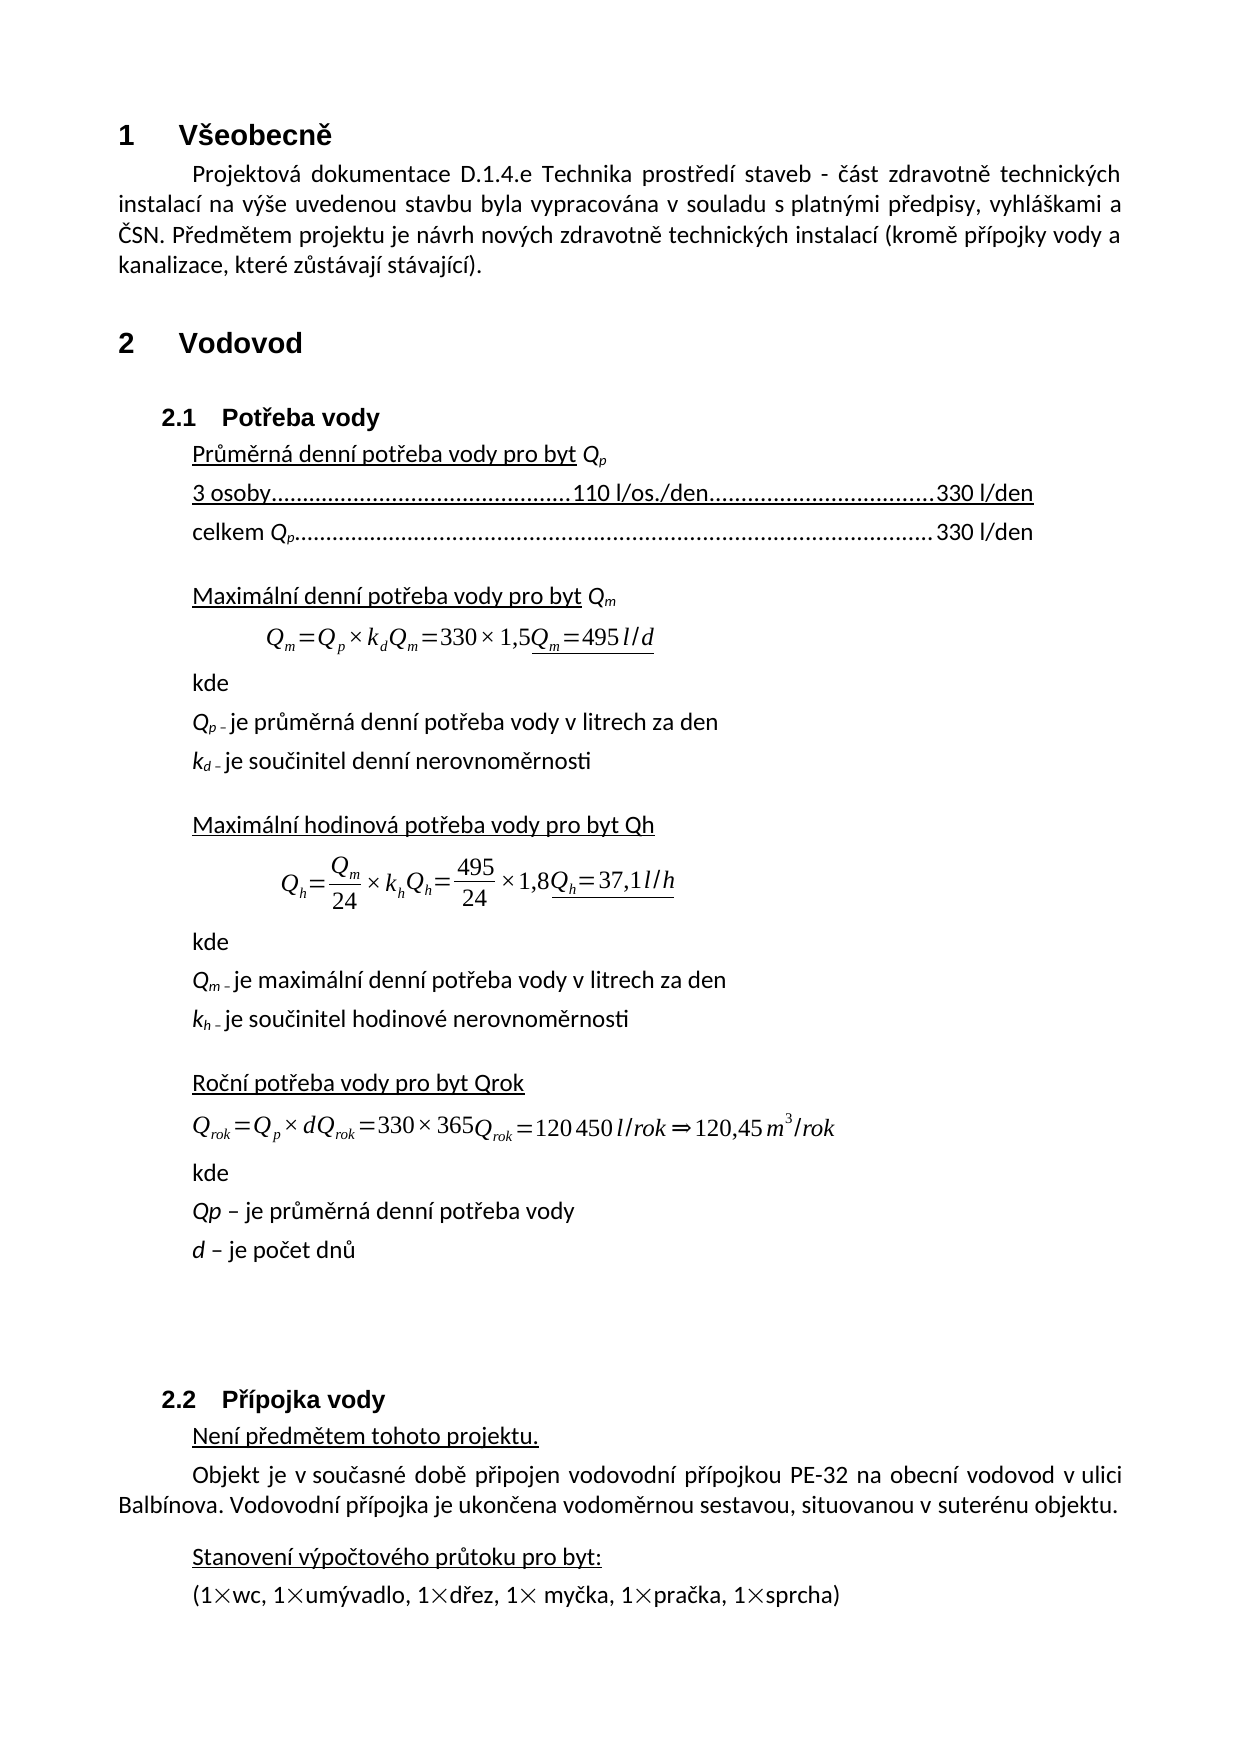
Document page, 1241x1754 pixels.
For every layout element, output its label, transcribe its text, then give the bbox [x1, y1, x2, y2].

text Maximální denní potřeba vody pro byt Qm [118, 580, 1122, 610]
text Není předmětem tohoto projektu. [118, 1420, 1122, 1450]
text kh – je součinitel hodinové nerovnoměrnosti [118, 1003, 1122, 1034]
text 3 osoby 110 l/os./den 330 l/den [118, 477, 1122, 508]
subtitle Všeobecně [118, 118, 1122, 152]
text kde [118, 926, 1122, 956]
text Objekt je v současné době připojen vodovodní přípojkou PE-32 na obecní vodovod v ulici Balbínova. Vodovodní přípojka je ukončena vodoměrnou sestavou, situovanou v suterénu objektu. [118, 1459, 1122, 1520]
text celkem Qp 330 l/den [118, 516, 1122, 546]
text Průměrná denní potřeba vody pro byt Qp [118, 438, 1122, 469]
text Roční potřeba vody pro byt Qrok [118, 1067, 1122, 1098]
text Projektová dokumentace D.1.4.e Technika prostředí staveb - část zdravotně technických instalací na výše uvedenou stavbu byla vypracována v souladu s platnými předpisy, vyhláškami a ČSN. Předmětem projektu je návrh nových zdravotně technických instalací (kromě přípojky vody a kanalizace, které zůstávají stávající). [118, 158, 1122, 280]
text kd – je součinitel denní nerovnoměrnosti [118, 745, 1122, 776]
text Qp – je průměrná denní potřeba vody [118, 1196, 1122, 1226]
text Qm – je maximální denní potřeba vody v litrech za den [118, 965, 1122, 995]
text d – je počet dnů [118, 1234, 1122, 1265]
text Maximální hodinová potřeba vody pro byt Qh [118, 809, 1122, 839]
subtitle Potřeba vody [161, 403, 1122, 432]
text kde [118, 667, 1122, 698]
text kde [118, 1157, 1122, 1187]
text (1wc, 1umývadlo, 1dřez, 1 myčka, 1pračka, 1sprcha) [192, 1579, 1122, 1610]
text Qp – je průměrná denní potřeba vody v litrech za den [118, 706, 1122, 737]
subtitle Vodovod [118, 326, 1122, 359]
text Stanovení výpočtového průtoku pro byt: [118, 1541, 1122, 1571]
subtitle Přípojka vody [161, 1385, 1122, 1414]
